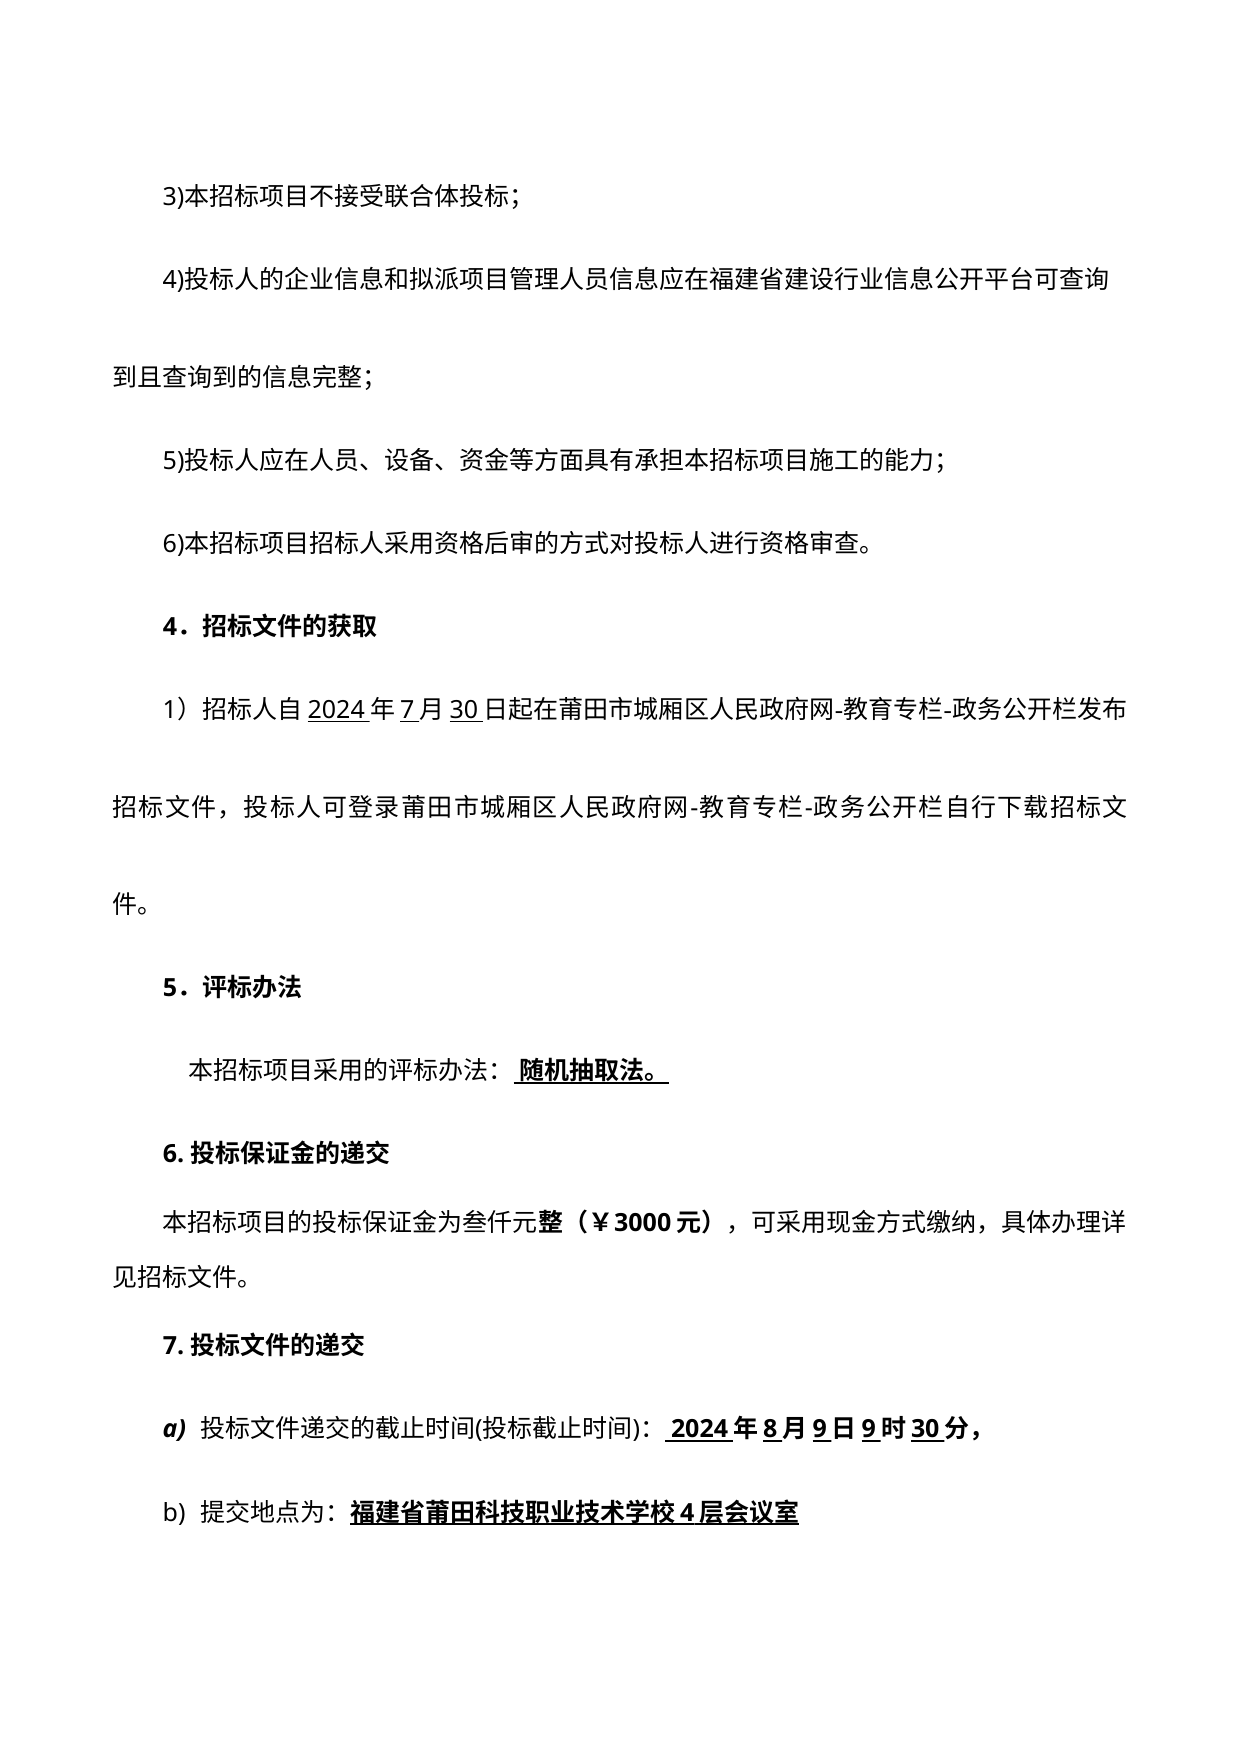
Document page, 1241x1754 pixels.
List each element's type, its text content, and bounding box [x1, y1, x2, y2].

text 本招标项目的投标保证金为叁仟元整（￥3000元），可采用现金方式缴纳，具体办理详见招标文件。 [112, 1203, 1128, 1293]
text 6. 投标保证金的递交 [112, 1119, 1128, 1184]
text 5．评标办法 [112, 953, 1128, 1018]
text 4．招标文件的获取 [112, 592, 1128, 657]
text 1）招标人自2024年7月30日起在莆田市城厢区人民政府网-教育专栏-政务公开栏发布招标文件，投标人可登录莆田市城厢区人民政府网-教育专栏-政务公开栏自行下载招标文件。 [112, 675, 1128, 935]
text 3)本招标项目不接受联合体投标； [112, 162, 1128, 227]
text 7. 投标文件的递交 [112, 1311, 1128, 1376]
list 提交地点为：福建省莆田科技职业技术学校4层会议室 [112, 1478, 1128, 1543]
text 4)投标人的企业信息和拟派项目管理人员信息应在福建省建设行业信息公开平台可查询到且查询到的信息完整； [112, 245, 1128, 408]
list 投标文件递交的截止时间(投标截止时间)： 2024年8月9日9时30分， [112, 1394, 1128, 1459]
text 6)本招标项目招标人采用资格后审的方式对投标人进行资格审查。 [112, 509, 1128, 574]
text 本招标项目采用的评标办法： 随机抽取法。 [112, 1036, 1128, 1101]
text 5)投标人应在人员、设备、资金等方面具有承担本招标项目施工的能力； [112, 426, 1128, 491]
